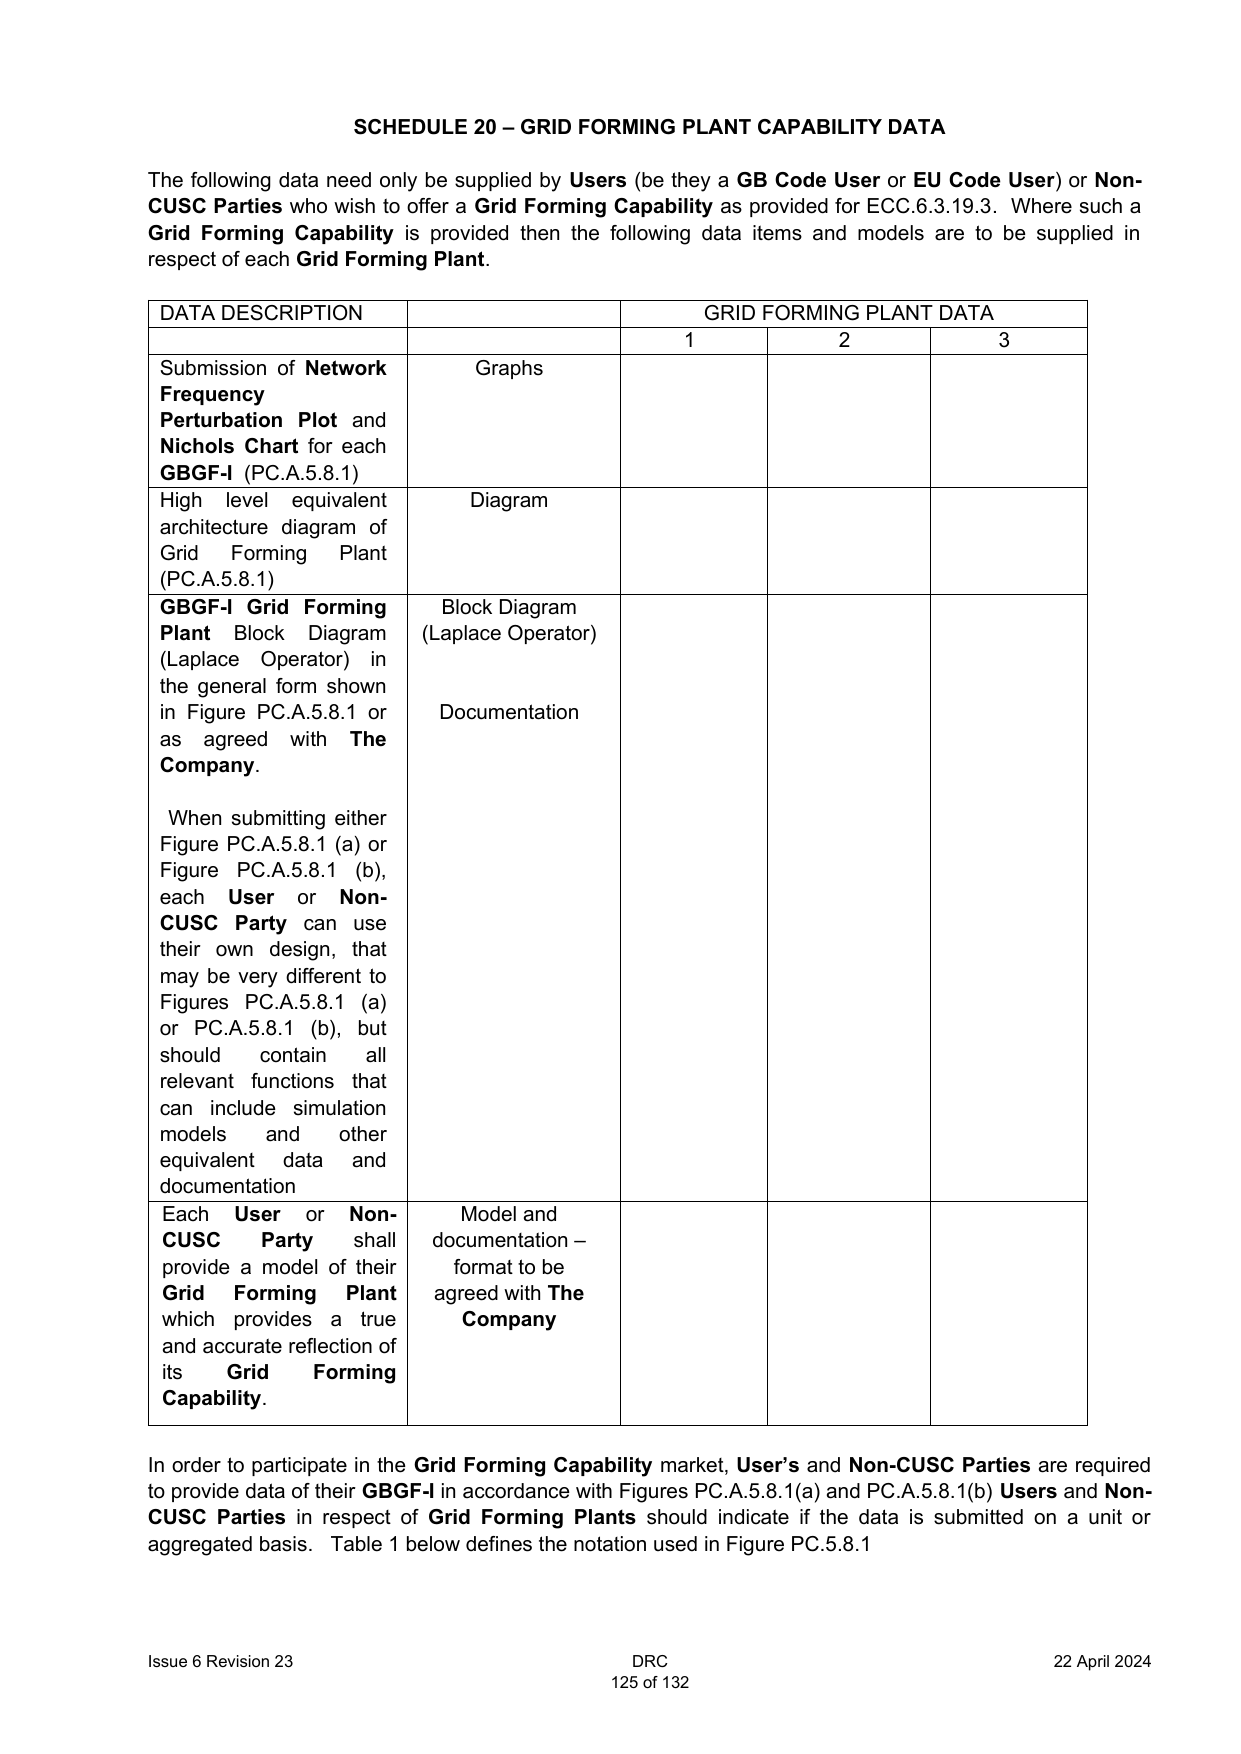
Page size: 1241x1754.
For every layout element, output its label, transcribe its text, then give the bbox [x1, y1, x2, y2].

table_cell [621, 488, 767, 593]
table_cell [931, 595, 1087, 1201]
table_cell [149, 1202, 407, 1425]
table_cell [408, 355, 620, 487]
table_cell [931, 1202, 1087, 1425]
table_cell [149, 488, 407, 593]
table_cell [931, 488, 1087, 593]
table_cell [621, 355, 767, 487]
text SCHEDULE 20 – GRID FORMING PLANT CAPABILITY DATA [148, 115, 1152, 139]
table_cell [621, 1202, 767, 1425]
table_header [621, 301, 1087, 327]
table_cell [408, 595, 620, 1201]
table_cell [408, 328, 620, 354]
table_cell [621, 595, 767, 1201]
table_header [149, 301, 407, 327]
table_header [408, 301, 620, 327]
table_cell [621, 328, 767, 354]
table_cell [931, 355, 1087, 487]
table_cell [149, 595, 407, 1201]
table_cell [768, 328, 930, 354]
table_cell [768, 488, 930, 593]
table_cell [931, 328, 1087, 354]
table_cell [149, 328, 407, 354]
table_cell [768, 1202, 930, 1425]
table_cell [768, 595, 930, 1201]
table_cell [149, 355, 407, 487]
text In order to participate in the Grid Forming Capability market, User’s and Non-CUSC Parties are required to provide data of their GBGF-I in accordance with Figures PC.A.5.8.1(a) and PC.A.5.8.1(b) Users and Non-CUSC Parties in respect of Grid Forming Plants should indicate if the data is submitted on a unit or aggregated basis. Table 1 below defines the notation used in Figure PC.5.8.1 [148, 1452, 1152, 1556]
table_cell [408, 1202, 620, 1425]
text The following data need only be supplied by Users (be they a GB Code User or EU Code User) or Non-CUSC Parties who wish to offer a Grid Forming Capability as provided for ECC.6.3.19.3. Where such a Grid Forming Capability is provided then the following data items and models are to be supplied in respect of each Grid Forming Plant. [148, 168, 1142, 271]
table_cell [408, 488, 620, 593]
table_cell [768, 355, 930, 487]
